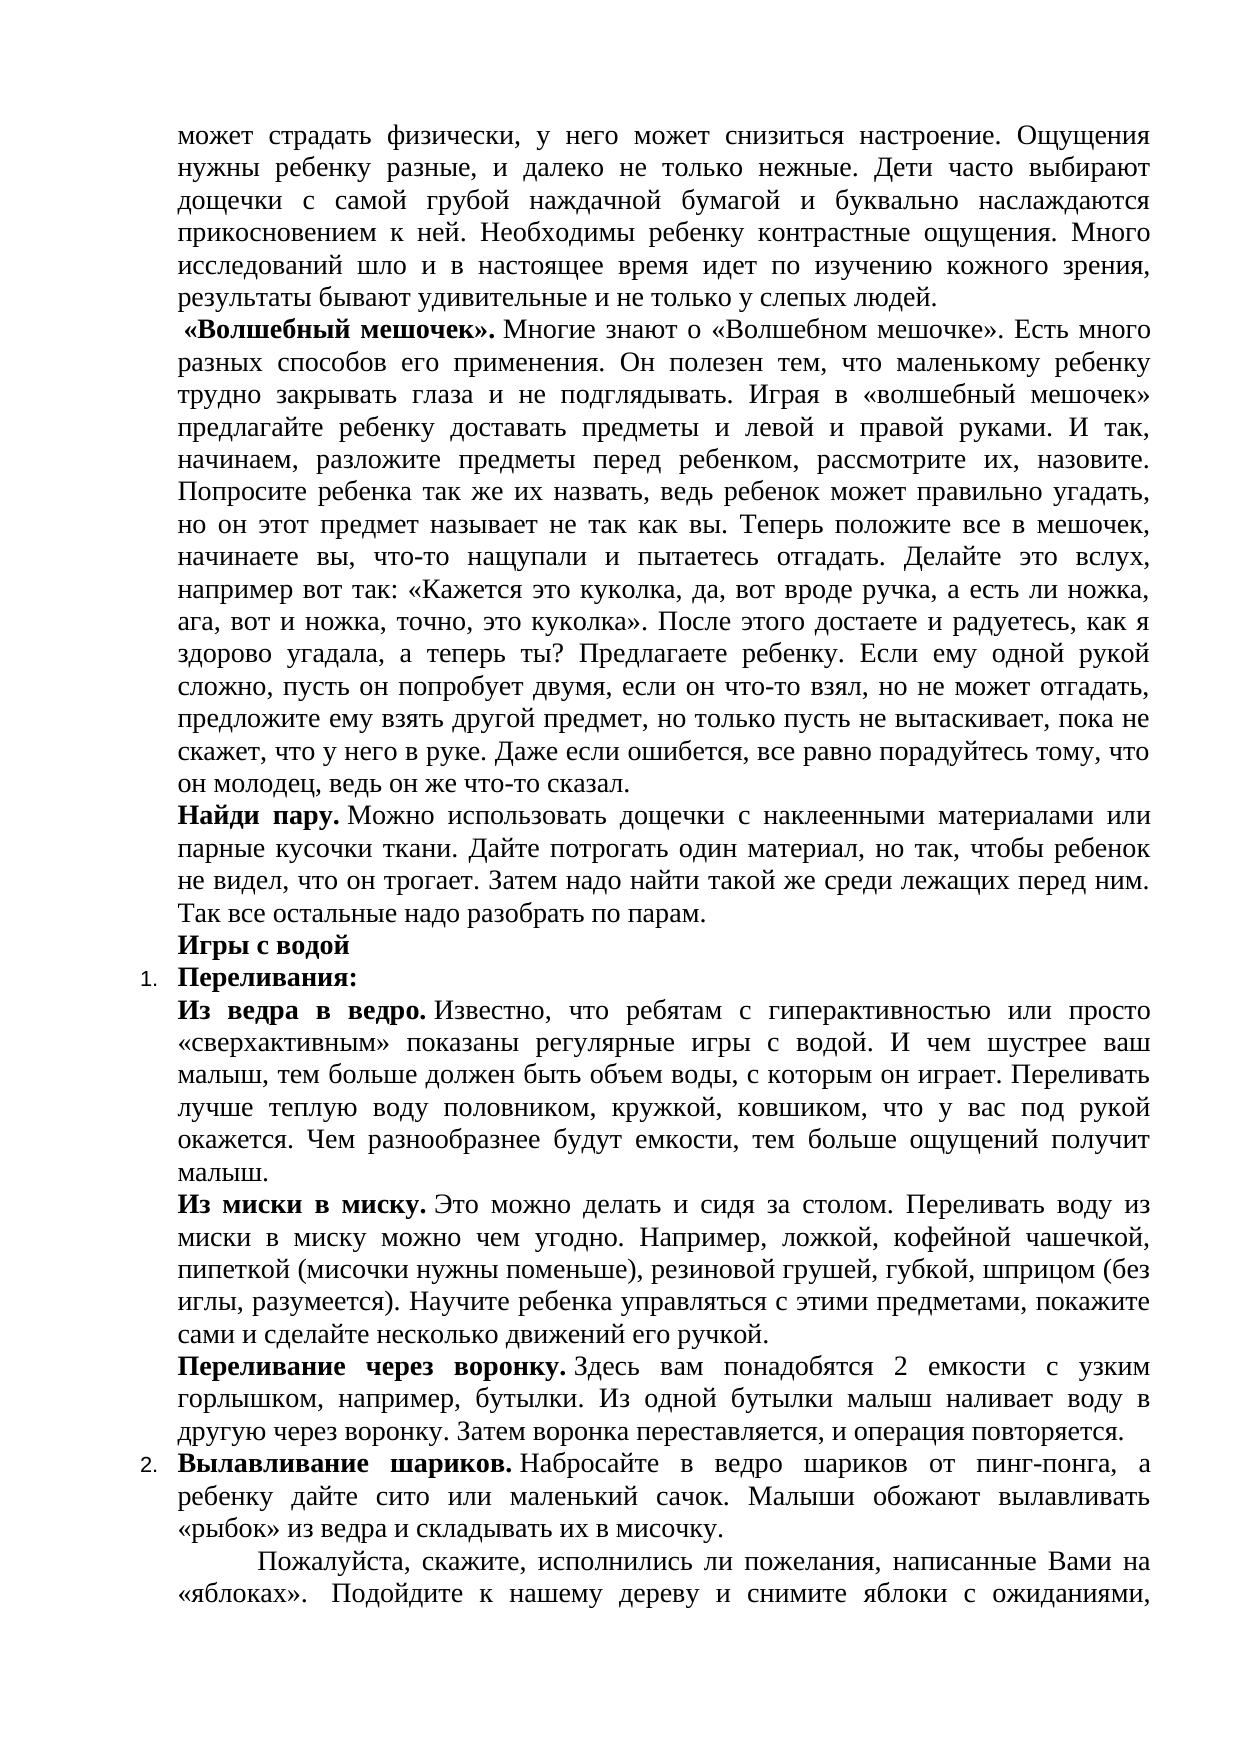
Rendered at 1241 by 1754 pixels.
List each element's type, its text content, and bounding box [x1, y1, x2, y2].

text Из ведра в ведро. Известно, что ребятам с гиперактивностью или просто «сверхактивным» показаны регулярные игры с водой. И чем шустрее ваш малыш, тем больше должен быть объем воды, с которым он играет. Переливать лучше теплую воду половником, кружкой, ковшиком, что у вас под рукой окажется. Чем разнообразнее будут емкости, тем больше ощущений получит малыш. [177, 993, 1152, 1187]
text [177, 1543, 1152, 1608]
text Переливание через воронку. Здесь вам понадобятся 2 емкости с узким горлышком, например, бутылки. Из одной бутылки малыш наливает воду в другую через воронку. Затем воронка переставляется, и операция повторяется. [177, 1349, 1152, 1446]
list Вылавливание шариков. Набросайте в ведро шариков от пинг-понга, а ребенку дайте сито или маленький сачок. Малыши обожают вылавливать «рыбок» из ведра и складывать их в мисочку. [140, 1446, 1152, 1543]
text «Волшебный мешочек». Многие знают о «Волшебном мешочке». Есть много разных способов его применения. Он полезен тем, что маленькому ребенку трудно закрывать глаза и не подглядывать. Играя в «волшебный мешочек» предлагайте ребенку доставать предметы и левой и правой руками. И так, начинаем, разложите предметы перед ребенком, рассмотрите их, назовите. Попросите ребенка так же их назвать, ведь ребенок может правильно угадать, но он этот предмет называет не так как вы. Теперь положите все в мешочек, начинаете вы, что-то нащупали и пытаетесь отгадать. Делайте это вслух, например вот так: «Кажется это куколка, да, вот вроде ручка, а есть ли ножка, ага, вот и ножка, точно, это куколка». После этого достаете и радуетесь, как я здорово угадала, а теперь ты? Предлагаете ребенку. Если ему одной рукой сложно, пусть он попробует двумя, если он что-то взял, но не может отгадать, предложите ему взять другой предмет, но только пусть не вытаскивает, пока не скажет, что у него в руке. Даже если ошибется, все равно порадуйтесь тому, что он молодец, ведь он же что-то сказал. [177, 312, 1152, 798]
text Игры с водой [177, 928, 1152, 960]
list Переливания: [140, 960, 1152, 993]
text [177, 118, 1152, 312]
text Найди пару. Можно использовать дощечки с наклеенными материалами или парные кусочки ткани. Дайте потрогать один материал, но так, чтобы ребенок не видел, что он трогает. Затем надо найти такой же среди лежащих перед ним. Так все остальные надо разобрать по парам. [177, 798, 1152, 928]
text Из миски в миску. Это можно делать и сидя за столом. Переливать воду из миски в миску можно чем угодно. Например, ложкой, кофейной чашечкой, пипеткой (мисочки нужны поменьше), резиновой грушей, губкой, шприцом (без иглы, разумеется). Научите ребенка управляться с этими предметами, покажите сами и сделайте несколько движений его ручкой. [177, 1187, 1152, 1349]
